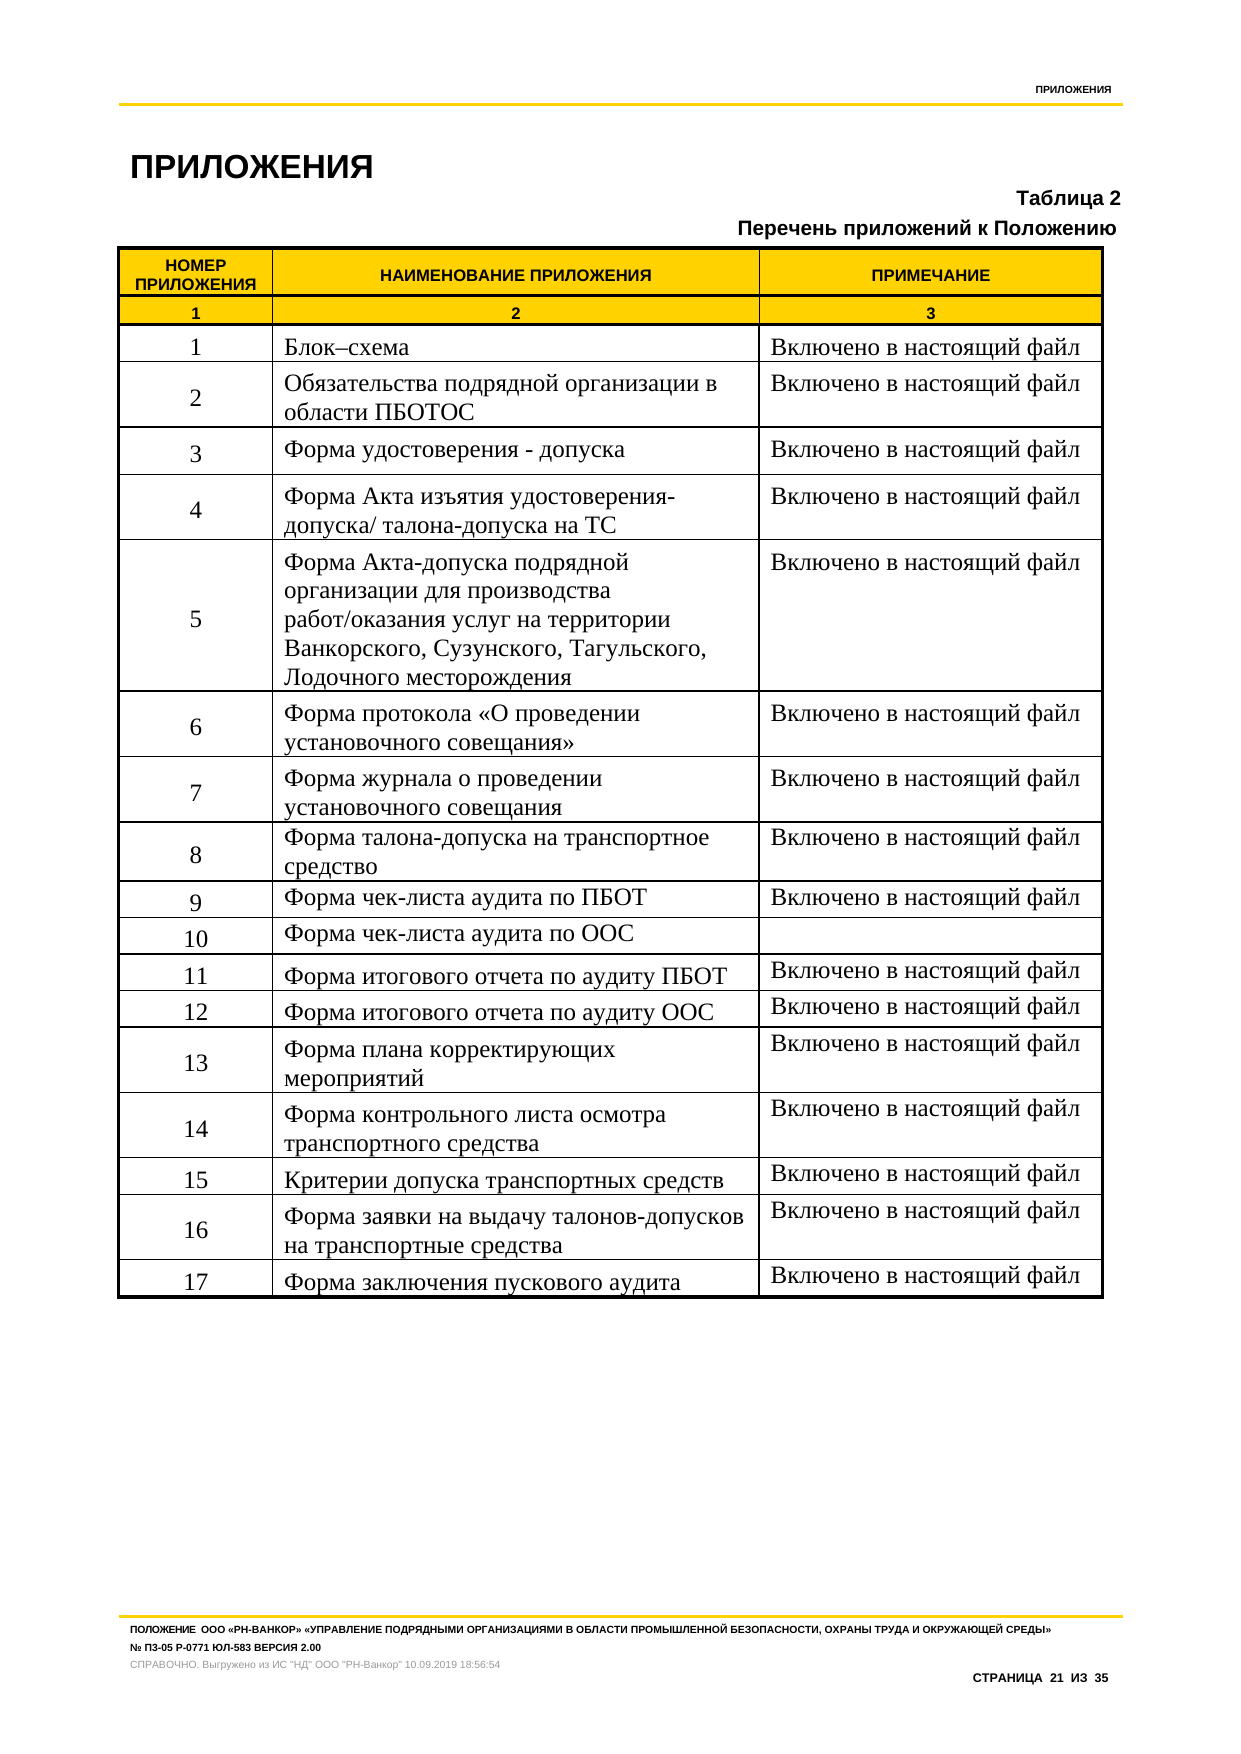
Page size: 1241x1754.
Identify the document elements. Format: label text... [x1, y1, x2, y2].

table_cell [760, 918, 1101, 953]
table_cell Включено в настоящий файл [760, 882, 1101, 917]
table_cell 2 [120, 362, 272, 426]
table_cell 8 [120, 823, 272, 880]
table_cell Включено в настоящий файл [760, 955, 1101, 990]
table_cell Форма чек-листа аудита по ПБОТ [273, 882, 758, 917]
table_cell Включено в настоящий файл [760, 540, 1101, 690]
table_cell 5 [120, 540, 272, 690]
table_cell 3 [120, 428, 272, 473]
table_cell Включено в настоящий файл [760, 823, 1101, 880]
text Таблица 2 [942, 186, 1134, 210]
table_cell Форма удостоверения - допуска [273, 428, 758, 473]
table_cell Форма Акта-допуска подрядной организации для производства работ/оказания услуг на территории Ванкорского, Сузунского, Тагульского, Лодочного месторождения [273, 540, 758, 690]
table_cell Включено в настоящий файл [760, 1260, 1101, 1295]
table_cell 13 [120, 1028, 272, 1092]
table_cell 1 [120, 326, 272, 361]
table_cell 17 [120, 1260, 272, 1295]
table_cell 3 [760, 297, 1101, 323]
table_cell Форма Акта изъятия удостоверения-допуска/ талона-допуска на ТС [273, 475, 758, 539]
table_cell Включено в настоящий файл [760, 692, 1101, 756]
table_cell Включено в настоящий файл [760, 1158, 1101, 1193]
table_cell Включено в настоящий файл [760, 1093, 1101, 1157]
table_cell 12 [120, 991, 272, 1026]
table_header ПРИМЕЧАНИЕ [760, 250, 1101, 294]
table_cell Форма чек-листа аудита по ООС [273, 918, 758, 953]
table_cell 9 [120, 882, 272, 917]
table_cell Форма плана корректирующих мероприятий [273, 1028, 758, 1092]
list ПРИЛОЖЕНИЯ [130, 147, 1134, 186]
table_cell Форма талона-допуска на транспортное средство [273, 823, 758, 880]
table_cell Форма журнала о проведении установочного совещания [273, 757, 758, 821]
table_cell Включено в настоящий файл [760, 326, 1101, 361]
table_cell Включено в настоящий файл [760, 362, 1101, 426]
table_cell 16 [120, 1195, 272, 1259]
table_header НОМЕР ПРИЛОЖЕНИЯ [120, 250, 272, 294]
table_cell 11 [120, 955, 272, 990]
table_cell Включено в настоящий файл [760, 991, 1101, 1026]
table_cell 14 [120, 1093, 272, 1157]
table_cell Форма заявки на выдачу талонов-допусков на транспортные средства [273, 1195, 758, 1259]
table_cell Обязательства подрядной организации в области ПБОТОС [273, 362, 758, 426]
table_cell Включено в настоящий файл [760, 757, 1101, 821]
table_cell Форма заключения пускового аудита [273, 1260, 758, 1295]
table_cell 15 [120, 1158, 272, 1193]
table_header НАИМЕНОВАНИЕ ПРИЛОЖЕНИЯ [273, 250, 759, 294]
table_cell 1 [120, 297, 272, 323]
table_cell Включено в настоящий файл [760, 1195, 1101, 1259]
table_cell 10 [120, 918, 272, 953]
table_cell Форма протокола «О проведении установочного совещания» [273, 692, 758, 756]
table_cell 4 [120, 475, 272, 539]
table_cell Блок–схема [273, 326, 758, 361]
table_cell 6 [120, 692, 272, 756]
table_cell 2 [273, 297, 759, 323]
table_cell Форма итогового отчета по аудиту ООС [273, 991, 758, 1026]
table_cell 7 [120, 757, 272, 821]
table_cell Критерии допуска транспортных средств [273, 1158, 758, 1193]
table_cell Форма итогового отчета по аудиту ПБОТ [273, 955, 758, 990]
table_cell Включено в настоящий файл [760, 1028, 1101, 1092]
table_cell Включено в настоящий файл [760, 475, 1101, 539]
table_cell Включено в настоящий файл [760, 428, 1101, 473]
text Перечень приложений к Положению [721, 216, 1134, 240]
table_cell Форма контрольного листа осмотра транспортного средства [273, 1093, 758, 1157]
